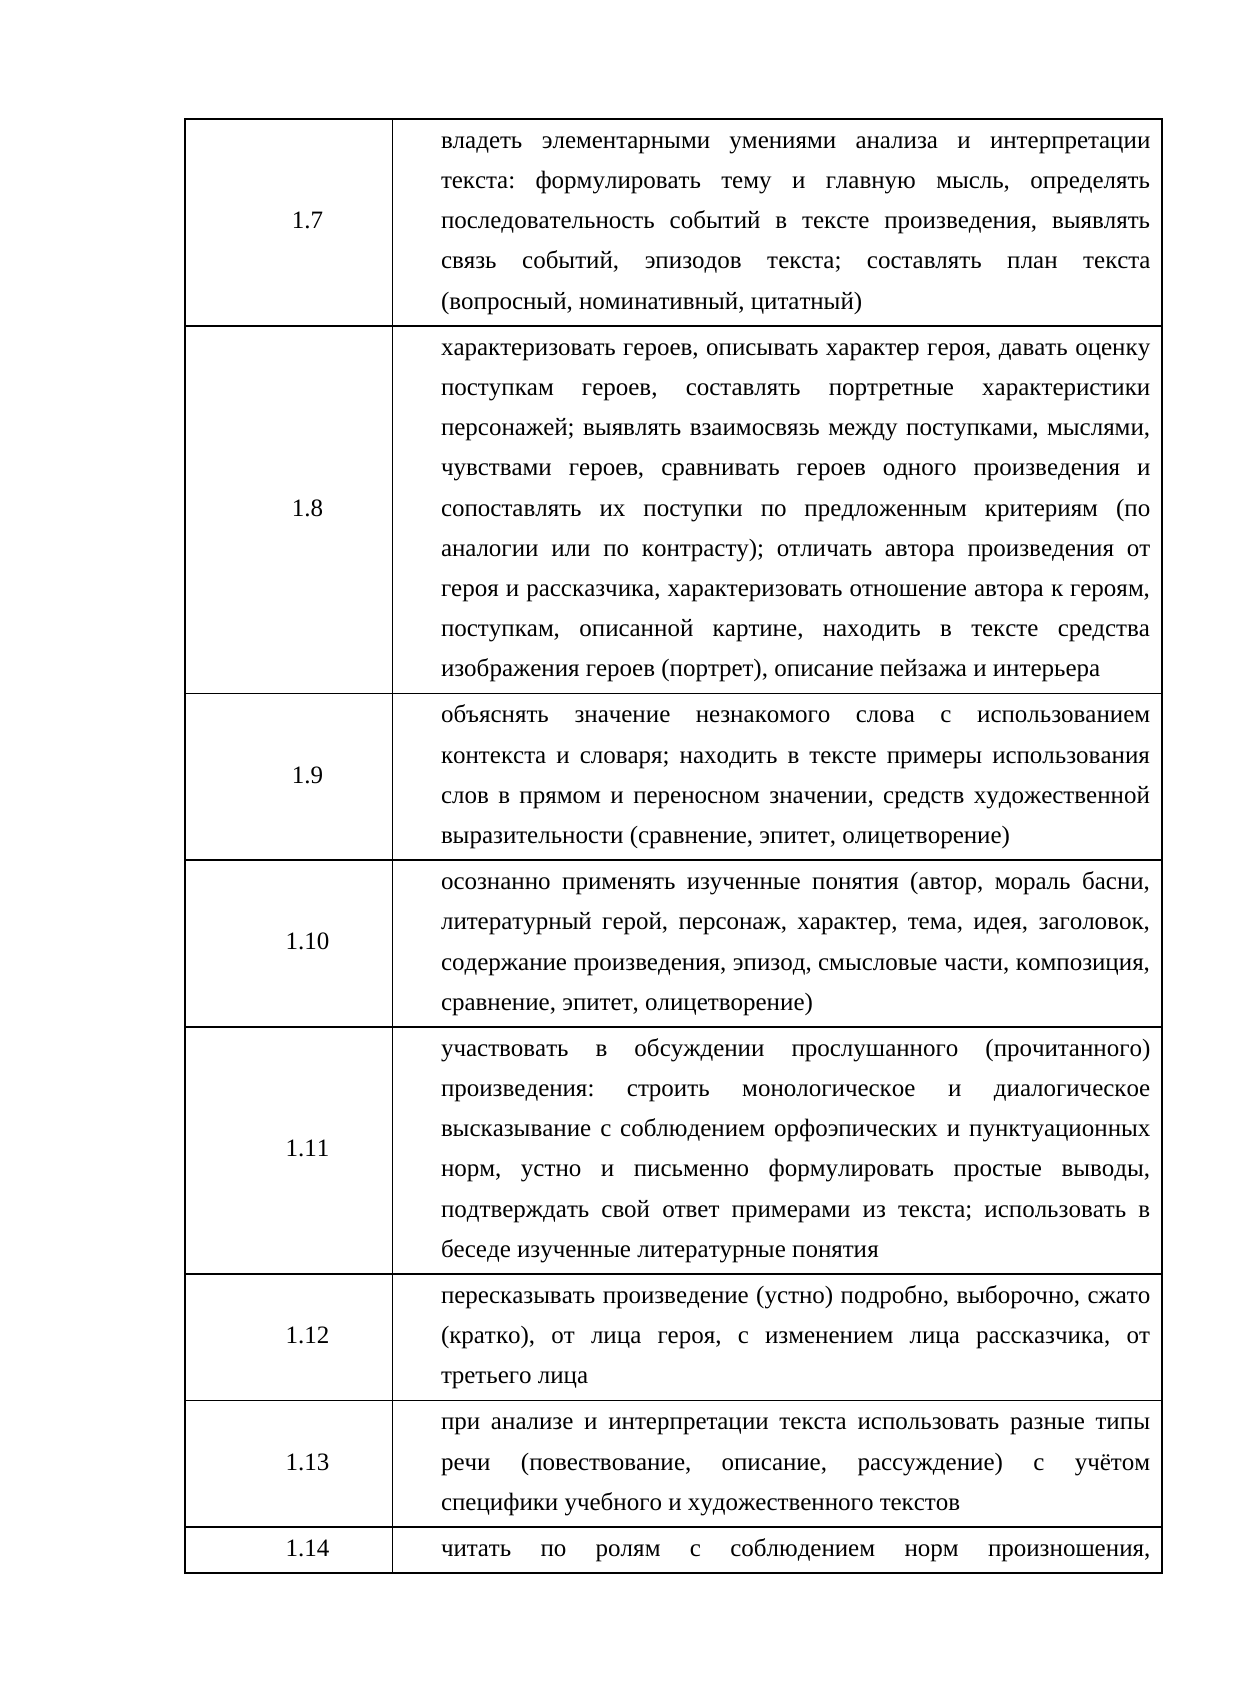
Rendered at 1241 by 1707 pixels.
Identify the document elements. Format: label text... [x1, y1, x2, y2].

table_cell 1.14 [186, 1528, 392, 1572]
table_cell пересказывать произведение (устно) подробно, выборочно, сжато (кратко), от лица героя, с изменением лица рассказчика, от третьего лица [393, 1275, 1161, 1399]
table_cell 1.8 [186, 327, 392, 693]
table_cell владеть элементарными умениями анализа и интерпретации текста: формулировать тему и главную мысль, определять последовательность событий в тексте произведения, выявлять связь событий, эпизодов текста; составлять план текста (вопросный, номинативный, цитатный) [393, 120, 1161, 325]
table_cell 1.12 [186, 1275, 392, 1399]
table_cell характеризовать героев, описывать характер героя, давать оценку поступкам героев, составлять портретные характеристики персонажей; выявлять взаимосвязь между поступками, мыслями, чувствами героев, сравнивать героев одного произведения и сопоставлять их поступки по предложенным критериям (по аналогии или по контрасту); отличать автора произведения от героя и рассказчика, характеризовать отношение автора к героям, поступкам, описанной картине, находить в тексте средства изображения героев (портрет), описание пейзажа и интерьера [393, 327, 1161, 693]
table_cell 1.13 [186, 1401, 392, 1526]
table_cell 1.7 [186, 120, 392, 325]
table_cell при анализе и интерпретации текста использовать разные типы речи (повествование, описание, рассуждение) с учётом специфики учебного и художественного текстов [393, 1401, 1161, 1526]
table_cell 1.11 [186, 1028, 392, 1273]
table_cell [393, 1528, 1161, 1572]
table_cell участвовать в обсуждении прослушанного (прочитанного) произведения: строить монологическое и диалогическое высказывание с соблюдением орфоэпических и пунктуационных норм, устно и письменно формулировать простые выводы, подтверждать свой ответ примерами из текста; использовать в беседе изученные литературные понятия [393, 1028, 1161, 1273]
table_cell осознанно применять изученные понятия (автор, мораль басни, литературный герой, персонаж, характер, тема, идея, заголовок, содержание произведения, эпизод, смысловые части, композиция, сравнение, эпитет, олицетворение) [393, 861, 1161, 1026]
table_cell 1.10 [186, 861, 392, 1026]
table_cell 1.9 [186, 694, 392, 859]
table_cell объяснять значение незнакомого слова с использованием контекста и словаря; находить в тексте примеры использования слов в прямом и переносном значении, средств художественной выразительности (сравнение, эпитет, олицетворение) [393, 694, 1161, 859]
